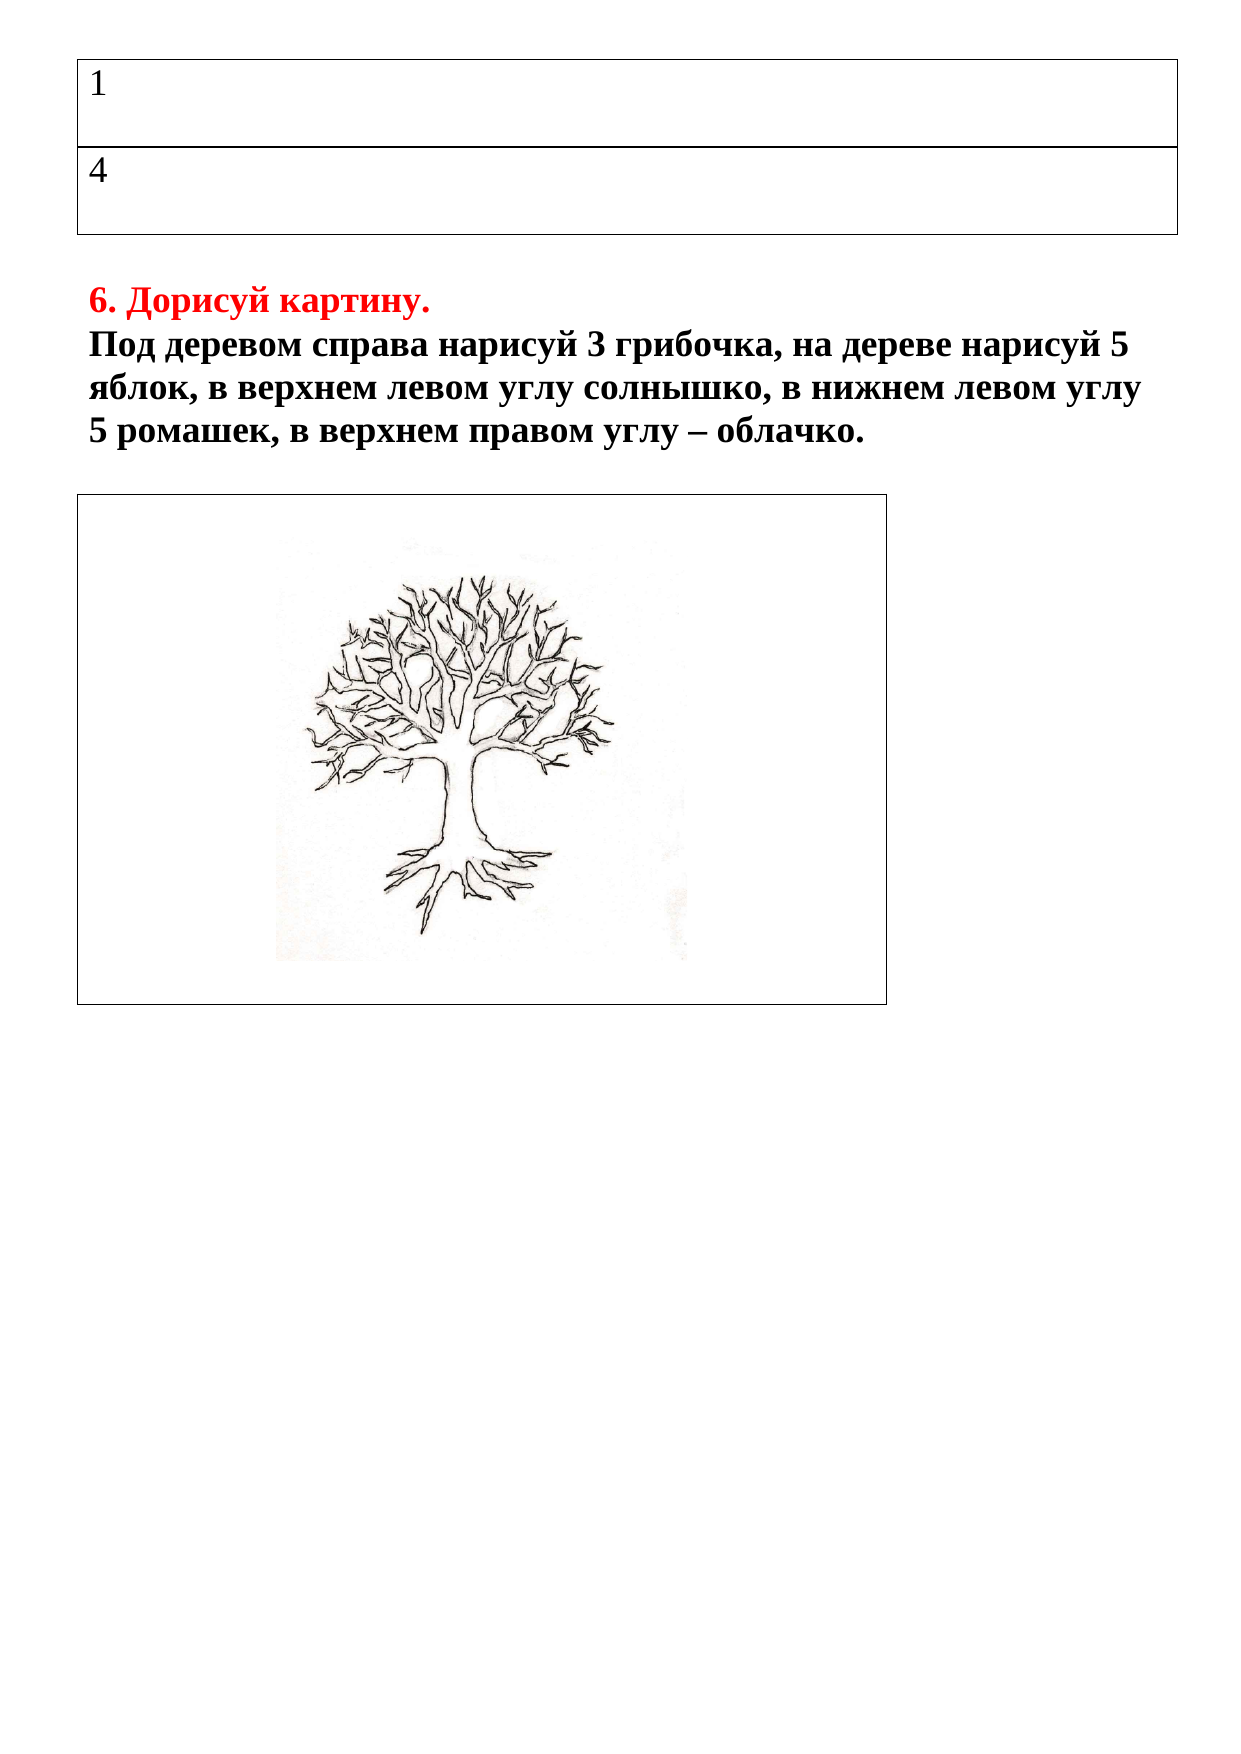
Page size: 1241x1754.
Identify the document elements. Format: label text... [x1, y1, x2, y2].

table_cell 4 [78, 148, 1177, 234]
text 6. Дорисуй картину. [88, 278, 1166, 321]
picture [276, 537, 688, 961]
table_header [78, 495, 886, 1004]
text Под деревом справа нарисуй 3 грибочка, на дереве нарисуй 5 яблок, в верхнем левом углу солнышко, в нижнем левом углу 5 ромашек, в верхнем правом углу – облачко. [88, 321, 1166, 450]
table_cell 1 [78, 60, 1177, 146]
